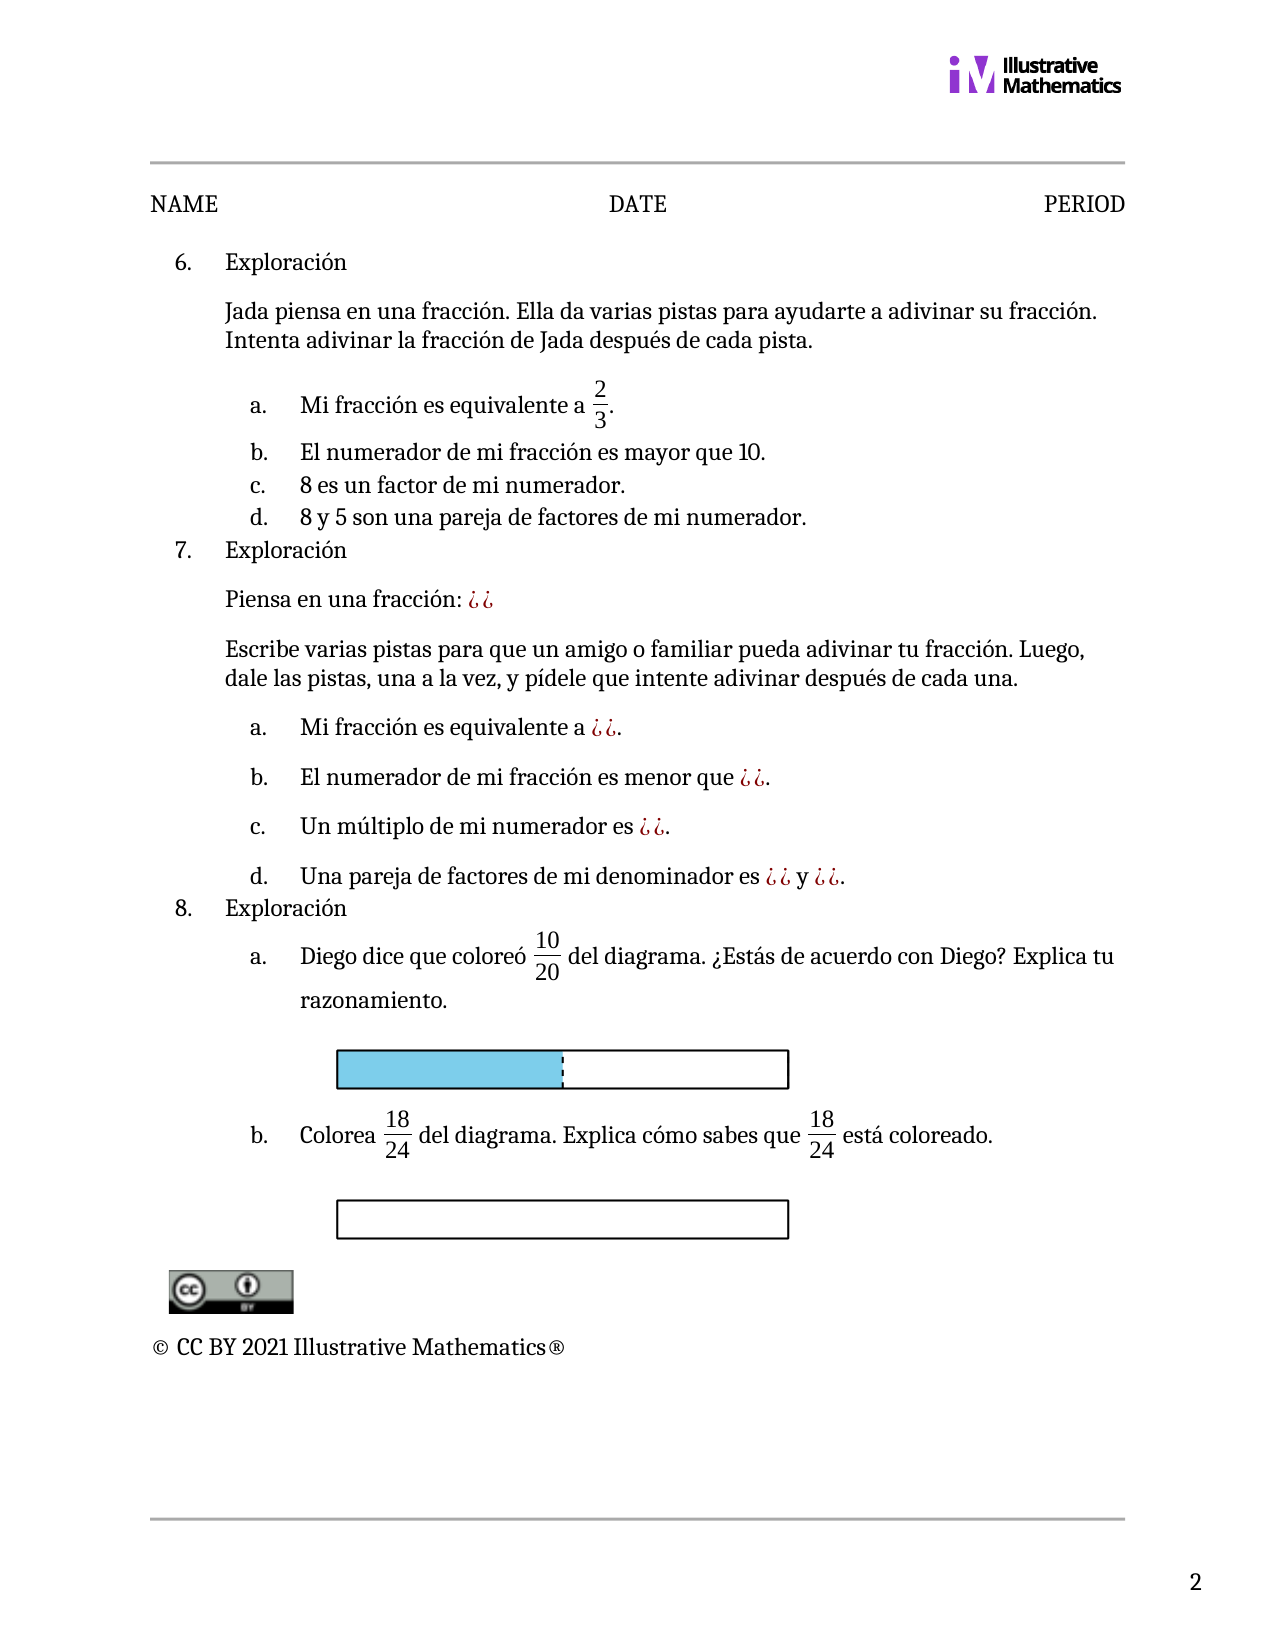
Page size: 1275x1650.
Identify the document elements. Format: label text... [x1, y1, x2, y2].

list El numerador de mi fracción es mayor que 10. [250, 438, 1125, 467]
list Escribe varias pistas para que un amigo o familiar pueda adivinar tu fracción. Luego, dale las pistas, una a la vez, y pídele que intente adivinar después de cada una. [175, 635, 1125, 692]
list 8 y 5 son una pareja de factores de mi numerador. [250, 503, 1125, 532]
list Exploración [175, 894, 1125, 923]
list Colorea del diagrama. Explica cómo sabes que está coloreado. [250, 1105, 1125, 1164]
list Mi fracción es equivalente a . [250, 713, 1125, 742]
list Exploración [175, 536, 1125, 564]
list 8 es un factor de mi numerador. [250, 471, 1125, 499]
list Una pareja de factores de mi denominador es y . [250, 862, 1125, 891]
list Un múltiplo de mi numerador es . [250, 812, 1125, 841]
text © CC BY 2021 Illustrative Mathematics® [150, 1333, 1125, 1361]
picture [318, 1035, 807, 1096]
list Mi fracción es equivalente a . [250, 375, 1125, 434]
list Piensa en una fracción: [175, 585, 1125, 614]
picture [168, 1270, 294, 1314]
list El numerador de mi fracción es menor que . [250, 763, 1125, 791]
list Jada piensa en una fracción. Ella da varias pistas para ayudarte a adivinar su fracción. Intenta adivinar la fracción de Jada después de cada pista. [175, 297, 1125, 354]
list Exploración [175, 247, 1125, 276]
list Diego dice que coloreó del diagrama. ¿Estás de acuerdo con Diego? Explica tu razonamiento. [250, 927, 1125, 1014]
picture [949, 55, 1121, 93]
picture [318, 1185, 807, 1246]
